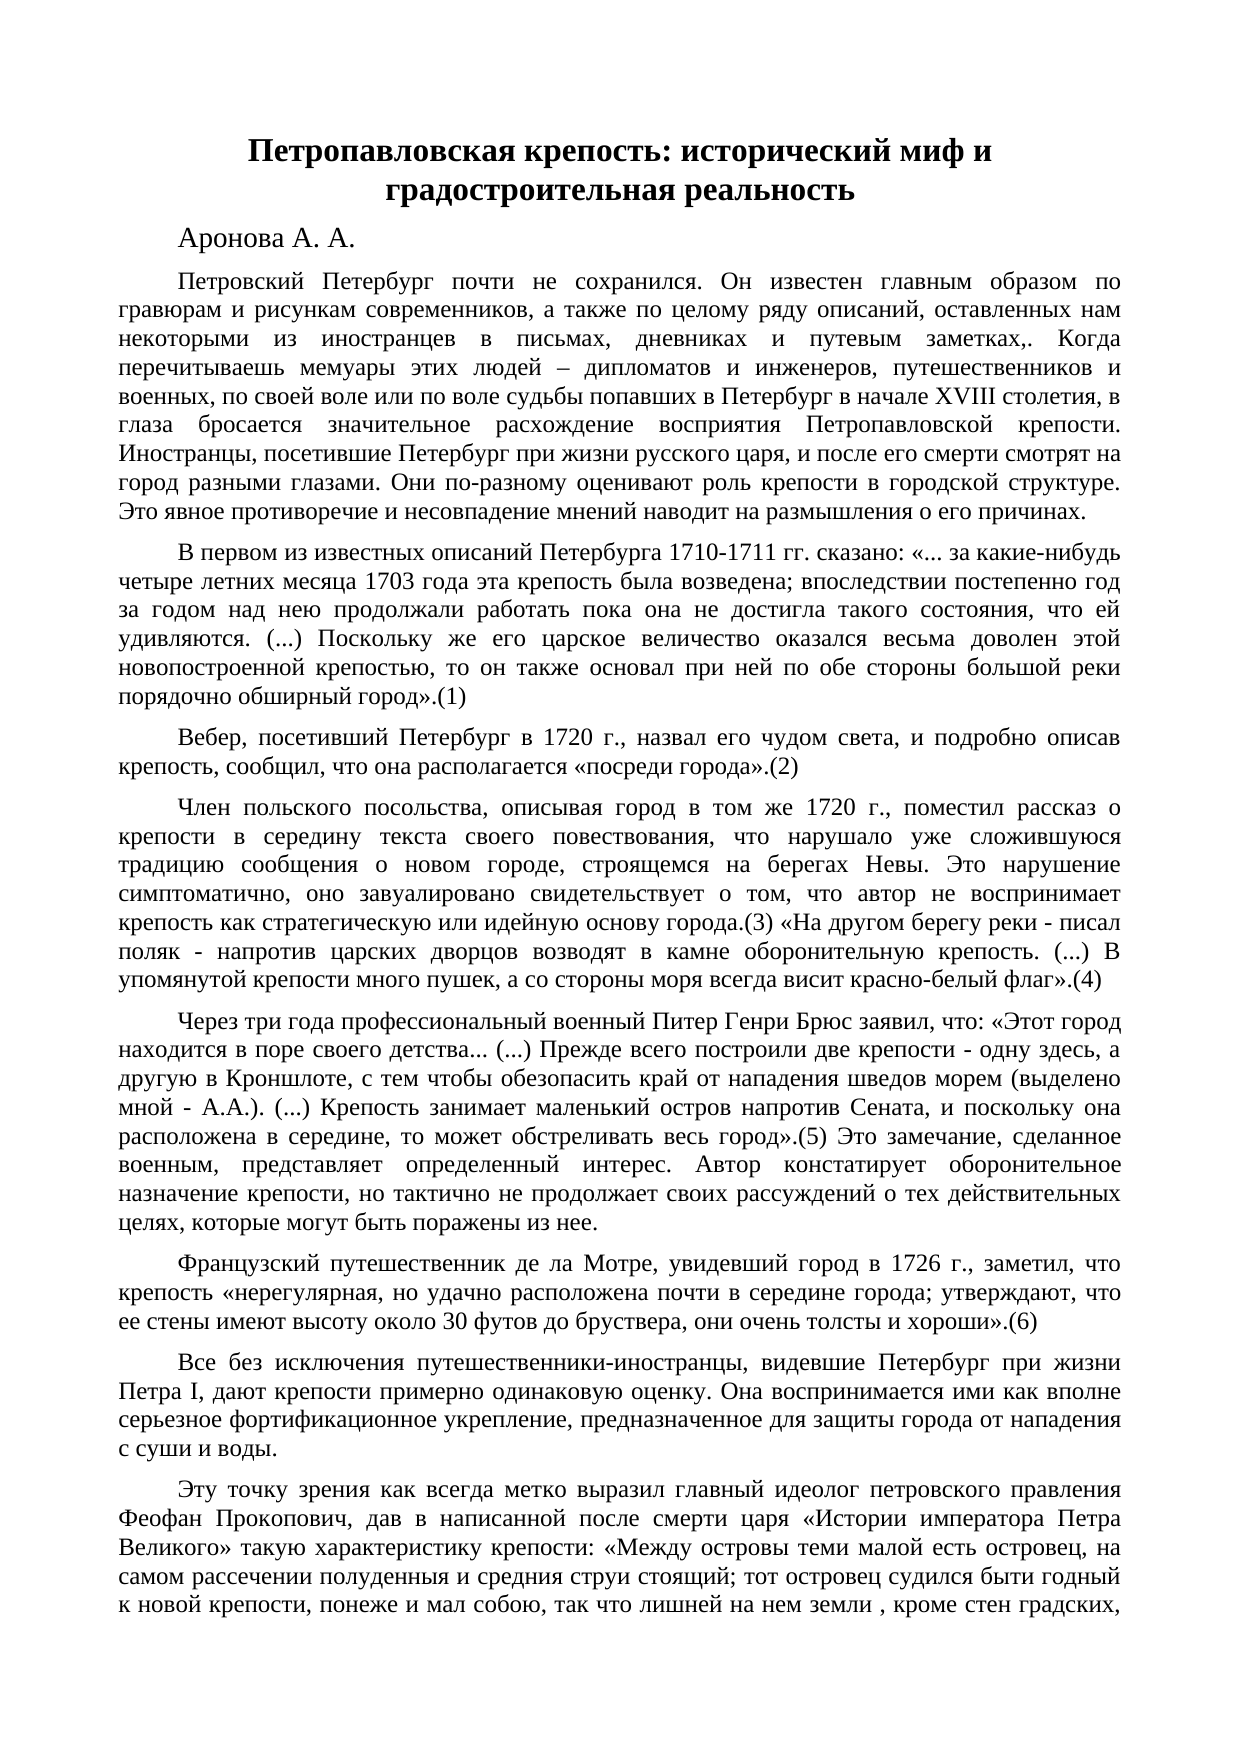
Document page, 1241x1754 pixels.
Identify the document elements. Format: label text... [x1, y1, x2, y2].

text Член польского посольства, описывая город в том же 1720 г., поместил рассказ о крепости в середину текста своего повествования, что нарушало уже сложившуюся традицию сообщения о новом городе, строящемся на берегах Невы. Это нарушение симптоматично, оно завуалировано свидетельствует о том, что автор не воспринимает крепость как стратегическую или идейную основу города.(3) «На другом берегу реки - писал поляк - напротив царских дворцов возводят в камне оборонительную крепость. (...) В упомянутой крепости много пушек, а со стороны моря всегда висит красно-белый флаг».(4) [118, 792, 1122, 993]
text Вебер, посетивший Петербург в 1720 г., назвал его чудом света, и подробно описав крепость, сообщил, что она располагается «посреди города».(2) [118, 722, 1122, 779]
text В первом из известных описаний Петербурга 1710-1711 гг. сказано: «... за какие-нибудь четыре летних месяца 1703 года эта крепость была возведена; впоследствии постепенно год за годом над нею продолжали работать пока она не достигла такого состояния, что ей удивляются. (...) Поскольку же его царское величество оказался весьма доволен этой новопостроенной крепостью, то он также основал при ней по обе стороны большой реки порядочно обширный город».(1) [118, 537, 1122, 709]
text Петропавловская крепость: исторический миф и градостроительная реальность [118, 131, 1122, 207]
text Петровский Петербург почти не сохранился. Он известен главным образом по гравюрам и рисункам современников, а также по целому ряду описаний, оставленных нам некоторыми из иностранцев в письмах, дневниках и путевым заметках,. Когда перечитываешь мемуары этих людей – дипломатов и инженеров, путешественников и военных, по своей воле или по воле судьбы попавших в Петербург в начале XVIII столетия, в глаза бросается значительное расхождение восприятия Петропавловской крепости. Иностранцы, посетившие Петербург при жизни русского царя, и после его смерти смотрят на город разными глазами. Они по-разному оценивают роль крепости в городской структуре. Это явное противоречие и несовпадение мнений наводит на размышления о его причинах. [118, 266, 1122, 524]
text Аронова А. А. [118, 220, 1122, 253]
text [118, 1474, 1122, 1618]
text Все без исключения путешественники-иностранцы, видевшие Петербург при жизни Петра I, дают крепости примерно одинаковую оценку. Она воспринимается ими как вполне серьезное фортификационное укрепление, предназначенное для защиты города от нападения с суши и воды. [118, 1347, 1122, 1462]
text Через три года профессиональный военный Питер Генри Брюс заявил, что: «Этот город находится в поре своего детства... (...) Прежде всего построили две крепости - одну здесь, а другую в Кроншлоте, с тем чтобы обезопасить край от нападения шведов морем (выделено мной - А.А.). (...) Крепость занимает маленький остров напротив Сената, и поскольку она расположена в середине, то может обстреливать весь город».(5) Это замечание, сделанное военным, представляет определенный интерес. Автор констатирует оборонительное назначение крепости, но тактично не продолжает своих рассуждений о тех действительных целях, которые могут быть поражены из нее. [118, 1006, 1122, 1236]
text Французский путешественник де ла Мотре, увидевший город в 1726 г., заметил, что крепость «нерегулярная, но удачно расположена почти в середине города; утверждают, что ее стены имеют высоту около 30 футов до бруствера, они очень толсты и хороши».(6) [118, 1248, 1122, 1334]
